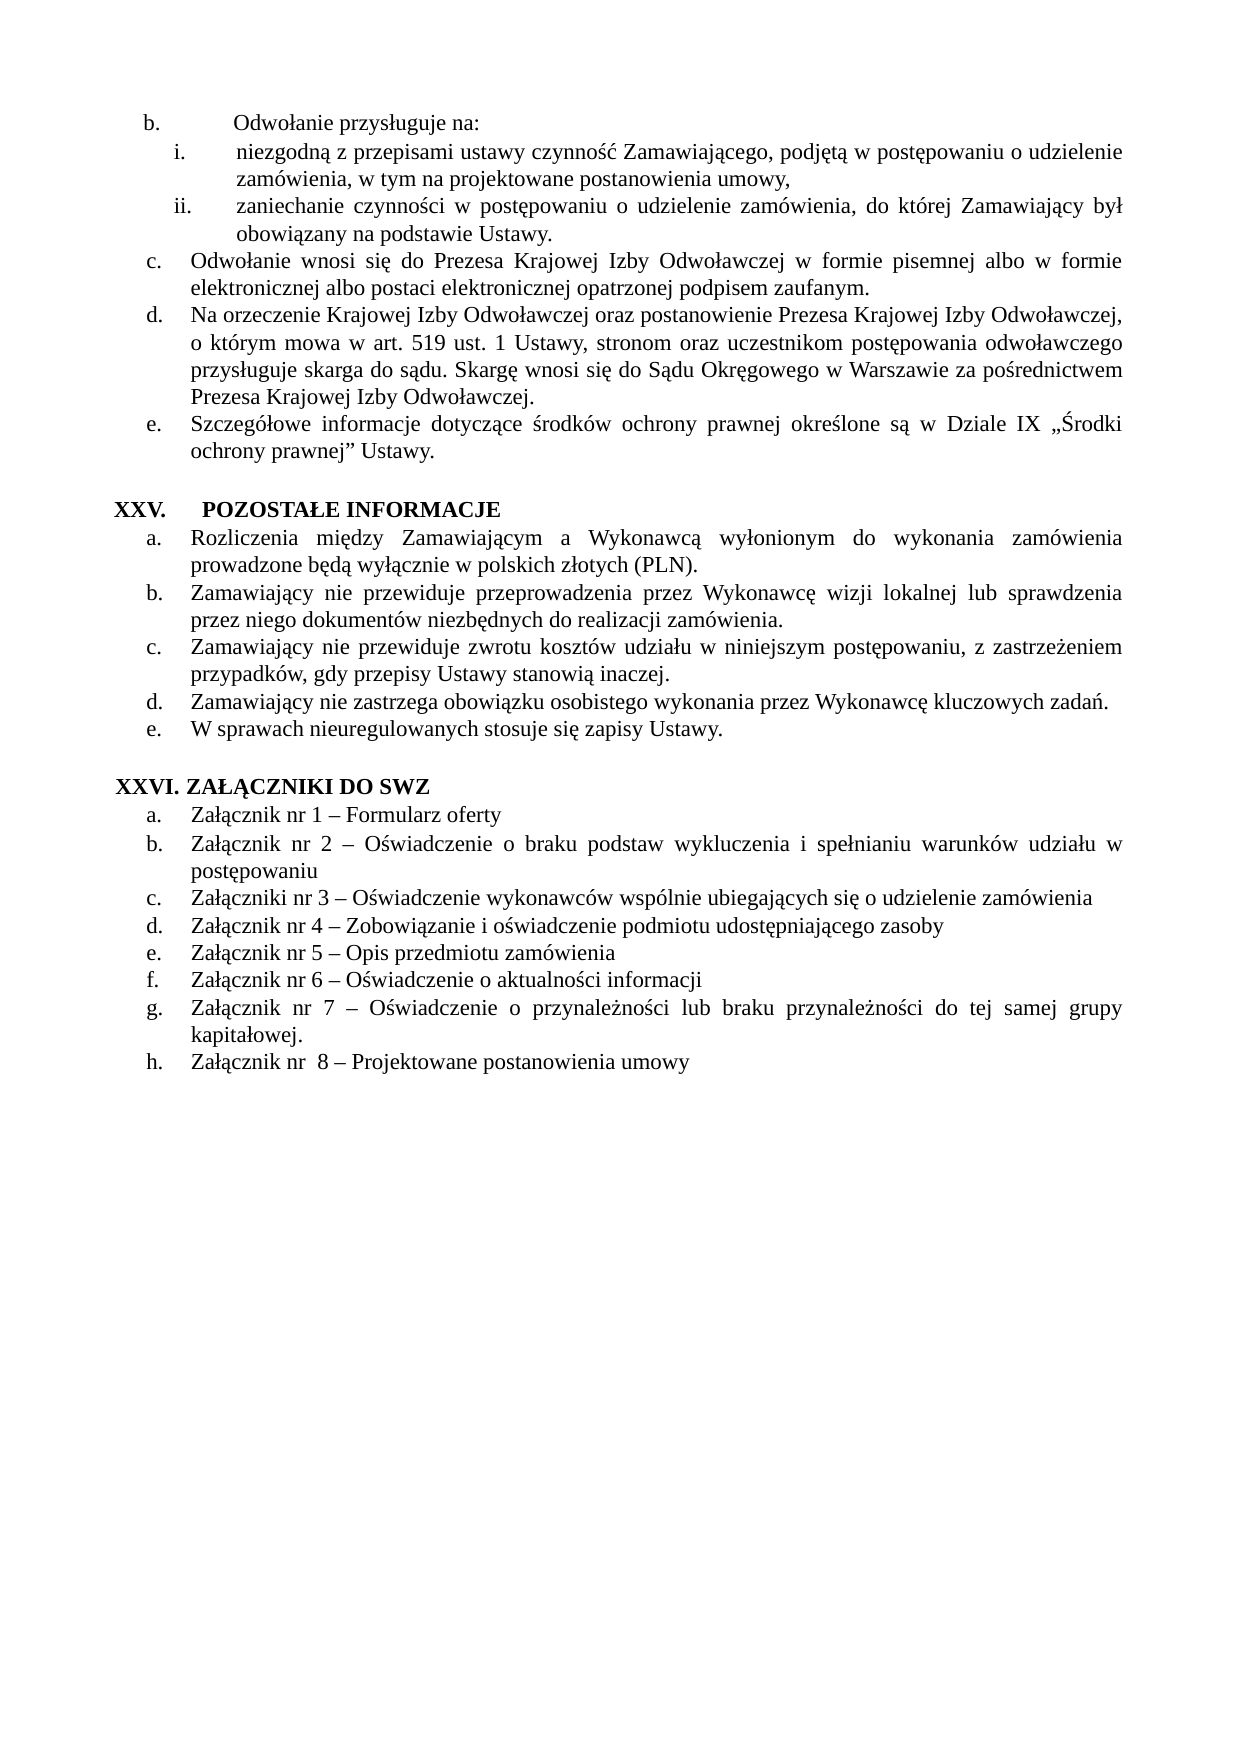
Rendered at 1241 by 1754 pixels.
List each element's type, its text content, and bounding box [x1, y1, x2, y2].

text b. Odwołanie przysługuje na: [143, 109, 1129, 135]
list zaniechanie czynności w postępowaniu o udzielenie zamówienia, do której Zamawiający był obowiązany na podstawie Ustawy. [173, 192, 1124, 246]
list Załącznik nr 4 – Zobowiązanie i oświadczenie podmiotu udostępniającego zasoby [146, 912, 1124, 938]
text XXVI. ZAŁĄCZNIKI DO SWZ [115, 773, 1124, 799]
list niezgodną z przepisami ustawy czynność Zamawiającego, podjętą w postępowaniu o udzielenie zamówienia, w tym na projektowane postanowienia umowy, [173, 138, 1124, 191]
list Zamawiający nie przewiduje zwrotu kosztów udziału w niniejszym postępowaniu, z zastrzeżeniem przypadków, gdy przepisy Ustawy stanowią inaczej. [146, 633, 1124, 687]
list Załącznik nr 1 – Formularz oferty [146, 801, 1124, 828]
subtitle XXV. POZOSTAŁE INFORMACJE [86, 496, 1129, 522]
list W sprawach nieuregulowanych stosuje się zapisy Ustawy. [146, 715, 1124, 742]
list Na orzeczenie Krajowej Izby Odwoławczej oraz postanowienie Prezesa Krajowej Izby Odwoławczej, o którym mowa w art. 519 ust. 1 Ustawy, stronom oraz uczestnikom postępowania odwoławczego przysługuje skarga do sądu. Skargę wnosi się do Sądu Okręgowego w Warszawie za pośrednictwem Prezesa Krajowej Izby Odwoławczej. [146, 301, 1124, 409]
list Odwołanie wnosi się do Prezesa Krajowej Izby Odwoławczej w formie pisemnej albo w formie elektronicznej albo postaci elektronicznej opatrzonej podpisem zaufanym. [146, 247, 1124, 300]
list Zamawiający nie zastrzega obowiązku osobistego wykonania przez Wykonawcę kluczowych zadań. [146, 688, 1124, 714]
list Załącznik nr 6 – Oświadczenie o aktualności informacji [146, 967, 1124, 993]
list Szczegółowe informacje dotyczące środków ochrony prawnej określone są w Dziale IX „Środki ochrony prawnej” Ustawy. [146, 410, 1124, 463]
list Załącznik nr 5 – Opis przedmiotu zamówienia [146, 939, 1124, 966]
list Zamawiający nie przewiduje przeprowadzenia przez Wykonawcę wizji lokalnej lub sprawdzenia przez niego dokumentów niezbędnych do realizacji zamówienia. [146, 579, 1124, 632]
list Rozliczenia między Zamawiającym a Wykonawcą wyłonionym do wykonania zamówienia prowadzone będą wyłącznie w polskich złotych (PLN). [146, 524, 1124, 578]
list Załączniki nr 3 – Oświadczenie wykonawców wspólnie ubiegających się o udzielenie zamówienia [146, 884, 1124, 911]
list Załącznik nr 8 – Projektowane postanowienia umowy [146, 1048, 1124, 1075]
list Załącznik nr 7 – Oświadczenie o przynależności lub braku przynależności do tej samej grupy kapitałowej. [146, 994, 1124, 1047]
list Załącznik nr 2 – Oświadczenie o braku podstaw wykluczenia i spełnianiu warunków udziału w postępowaniu [146, 830, 1124, 883]
